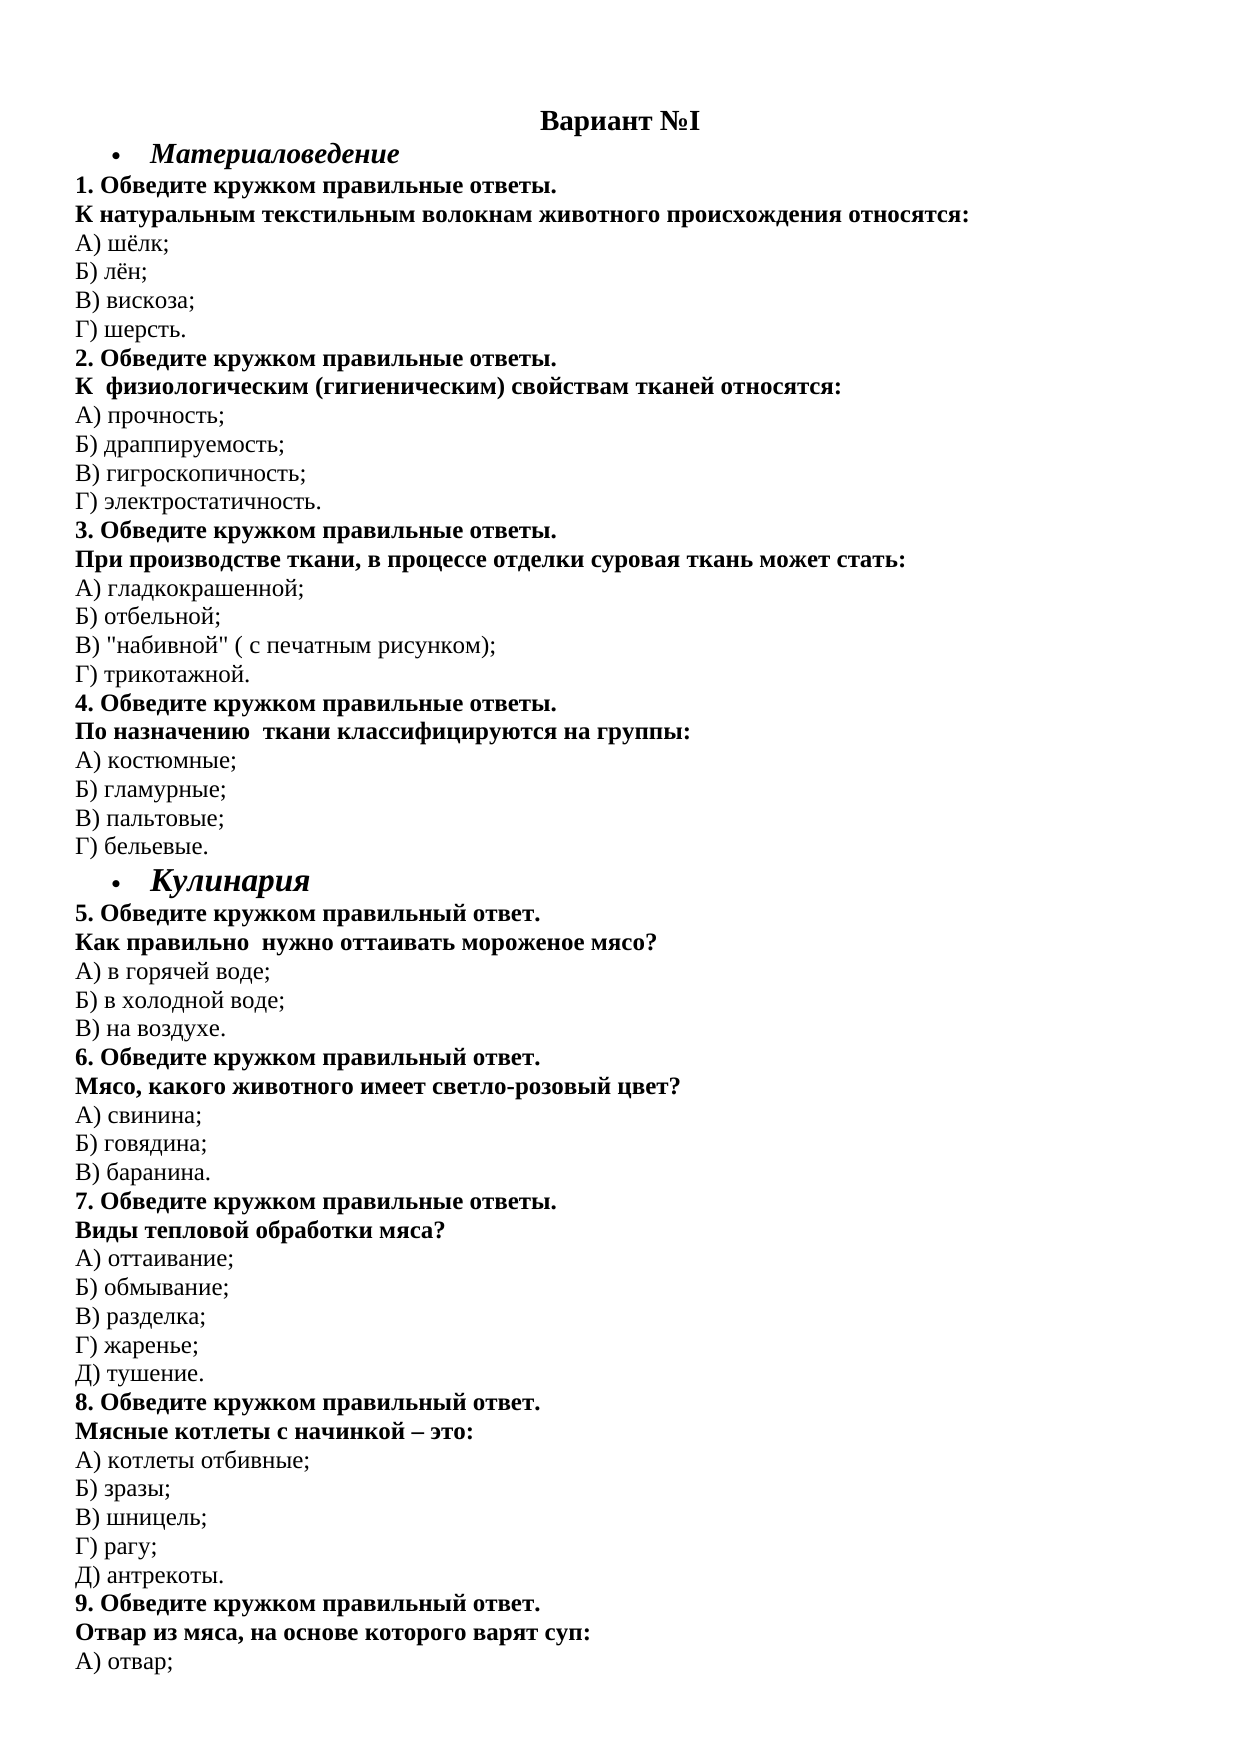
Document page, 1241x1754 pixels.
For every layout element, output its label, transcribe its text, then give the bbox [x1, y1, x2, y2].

text Мясные котлеты с начинкой – это: [75, 1416, 1165, 1445]
text Б) лён; [75, 256, 1165, 285]
text Г) электростатичность. [75, 486, 1165, 515]
text Отвар из мяса, на основе которого варят суп: [75, 1617, 1165, 1646]
text А) шёлк; [75, 228, 1165, 256]
text А) отвар; [75, 1646, 1165, 1675]
text Б) говядина; [75, 1128, 1165, 1157]
text 4. Обведите кружком правильные ответы. [75, 688, 1165, 716]
list Кулинария [112, 860, 1165, 898]
text Г) трикотажной. [75, 659, 1165, 688]
text А) оттаивание; [75, 1243, 1165, 1272]
text 2. Обведите кружком правильные ответы. [75, 343, 1165, 371]
text 8. Обведите кружком правильный ответ. [75, 1387, 1165, 1416]
text В) на воздухе. [75, 1013, 1165, 1042]
text 5. Обведите кружком правильный ответ. [75, 898, 1165, 927]
text К физиологическим (гигиеническим) свойствам тканей относятся: [75, 371, 1165, 400]
text В) гигроскопичность; [75, 458, 1165, 486]
text В) "набивной" ( с печатным рисунком); [75, 630, 1165, 659]
text А) костюмные; [75, 745, 1165, 774]
text В) шницель; [75, 1502, 1165, 1531]
text При производстве ткани, в процессе отделки суровая ткань может стать: [75, 544, 1165, 573]
text А) прочность; [75, 400, 1165, 429]
text А) свинина; [75, 1100, 1165, 1128]
text А) в горячей воде; [75, 956, 1165, 985]
text 7. Обведите кружком правильные ответы. [75, 1186, 1165, 1215]
text В) вискоза; [75, 285, 1165, 314]
text Б) зразы; [75, 1473, 1165, 1502]
text Г) рагу; [75, 1531, 1165, 1560]
text В) пальтовые; [75, 803, 1165, 831]
text 6. Обведите кружком правильный ответ. [75, 1042, 1165, 1071]
text Д) тушение. [75, 1358, 1165, 1387]
text Д) антрекоты. [75, 1560, 1165, 1588]
list Материаловедение [112, 137, 1165, 170]
text Б) драппируемость; [75, 429, 1165, 458]
text Мясо, какого животного имеет светло-розовый цвет? [75, 1071, 1165, 1100]
text А) гладкокрашенной; [75, 573, 1165, 601]
text Б) в холодной воде; [75, 985, 1165, 1013]
text 3. Обведите кружком правильные ответы. [75, 515, 1165, 544]
text В) баранина. [75, 1157, 1165, 1186]
text 1. Обведите кружком правильные ответы. [75, 170, 1165, 199]
text Б) гламурные; [75, 774, 1165, 803]
text 9. Обведите кружком правильный ответ. [75, 1588, 1165, 1617]
text Г) жаренье; [75, 1330, 1165, 1358]
text Б) обмывание; В) разделка; [75, 1272, 1165, 1330]
text А) котлеты отбивные; [75, 1445, 1165, 1473]
text К натуральным текстильным волокнам животного происхождения относятся: [75, 199, 1165, 228]
text По назначению ткани классифицируются на группы: [75, 716, 1165, 745]
text Б) отбельной; [75, 601, 1165, 630]
text Г) бельевые. [75, 831, 1165, 860]
text Как правильно нужно оттаивать мороженое мясо? [75, 927, 1165, 956]
text Виды тепловой обработки мяса? [75, 1215, 1165, 1243]
text Вариант №I [75, 103, 1165, 137]
text Г) шерсть. [75, 314, 1165, 343]
